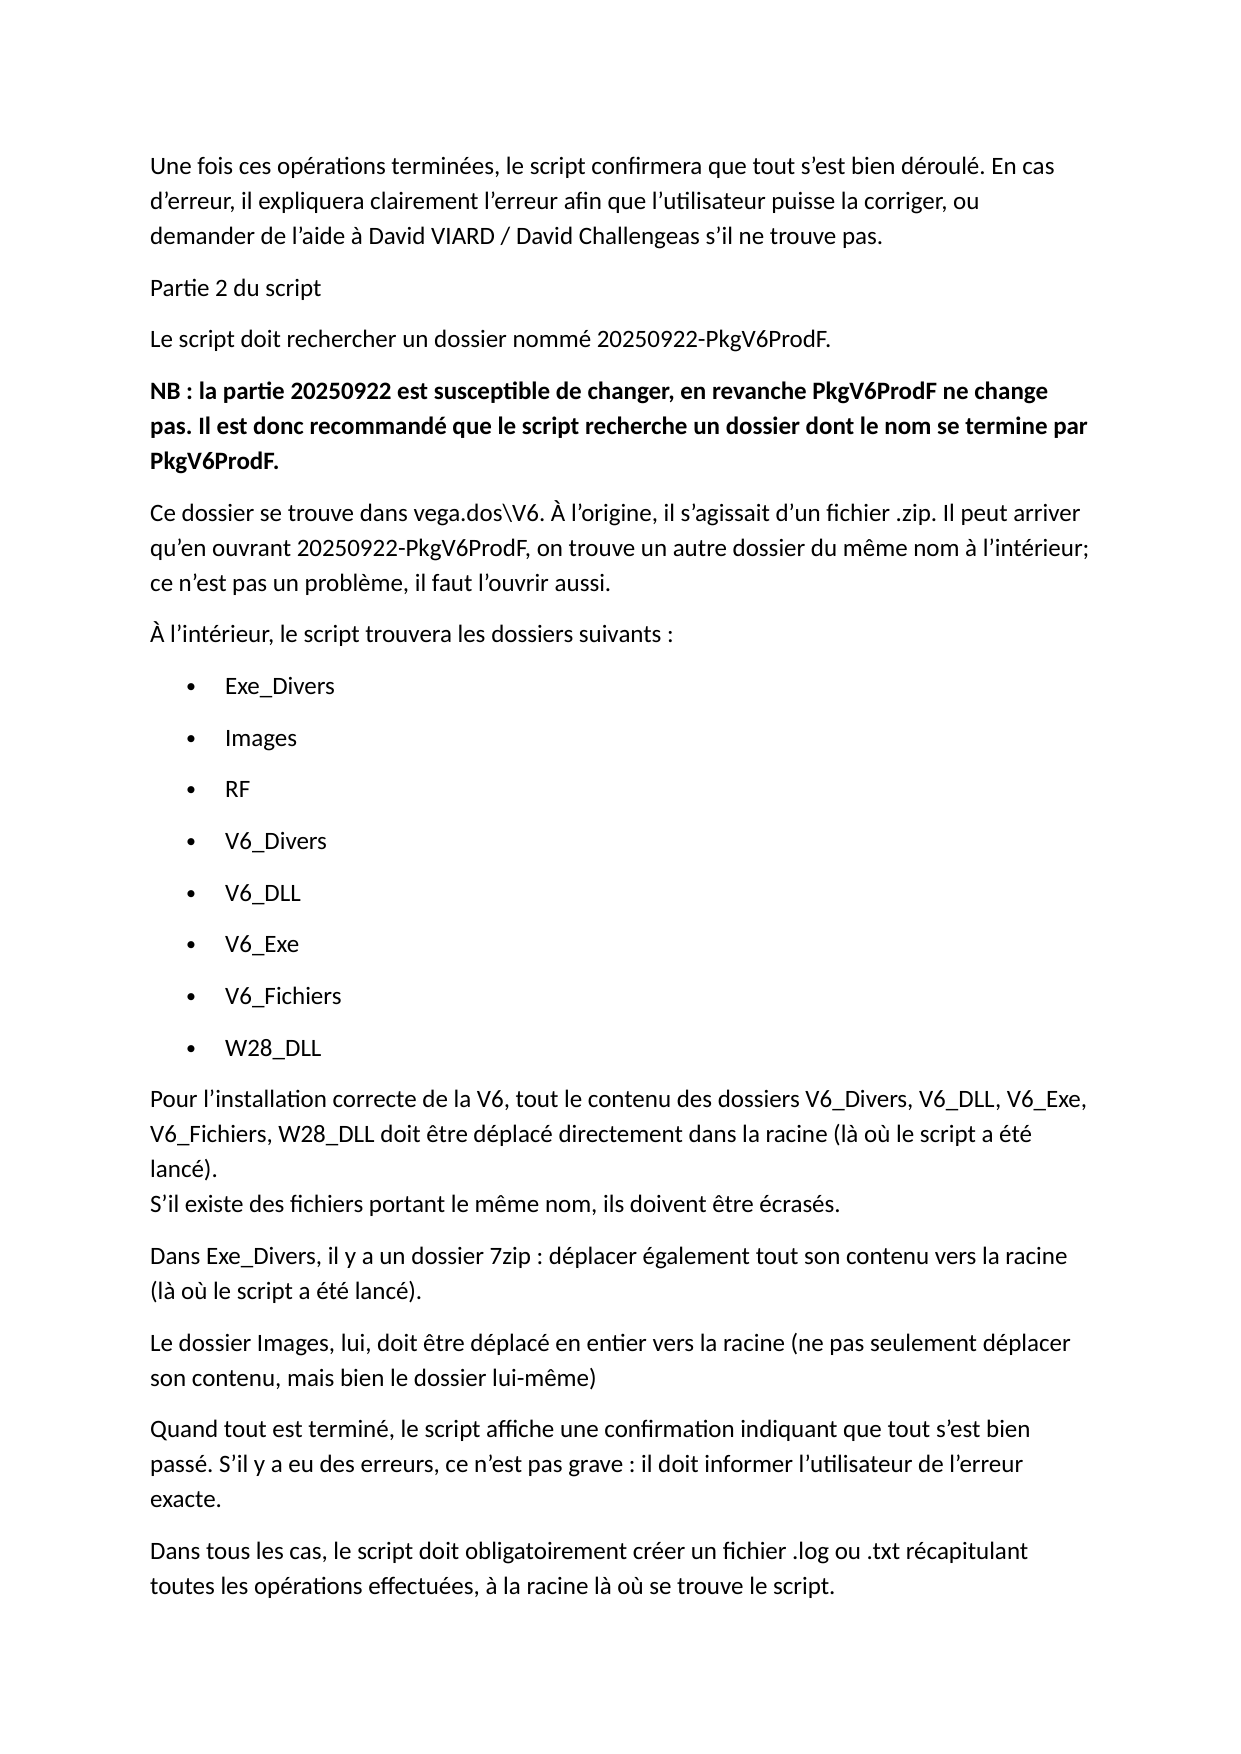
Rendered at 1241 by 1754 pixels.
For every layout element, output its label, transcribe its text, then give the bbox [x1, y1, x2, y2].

text Dans Exe_Divers, il y a un dossier 7zip : déplacer également tout son contenu vers la racine (là où le script a été lancé). [150, 1240, 1090, 1306]
list W28_DLL [187, 1032, 1090, 1062]
text Pour l’installation correcte de la V6, tout le contenu des dossiers V6_Divers, V6_DLL, V6_Exe, V6_Fichiers, W28_DLL doit être déplacé directement dans la racine (là où le script a été lancé). S’il existe des fichiers portant le même nom, ils doivent être écrasés. [150, 1083, 1090, 1219]
list V6_DLL [187, 877, 1090, 907]
text Quand tout est terminé, le script affiche une confirmation indiquant que tout s’est bien passé. S’il y a eu des erreurs, ce n’est pas grave : il doit informer l’utilisateur de l’erreur exacte. [150, 1413, 1090, 1514]
list V6_Divers [187, 825, 1090, 856]
text Le script doit rechercher un dossier nommé 20250922-PkgV6ProdF. [150, 323, 1090, 354]
list Exe_Divers [187, 670, 1090, 701]
list V6_Exe [187, 928, 1090, 959]
list Images [187, 722, 1090, 752]
list V6_Fichiers [187, 980, 1090, 1011]
text Le dossier Images, lui, doit être déplacé en entier vers la racine (ne pas seulement déplacer son contenu, mais bien le dossier lui-même) [150, 1327, 1090, 1392]
text NB : la partie 20250922 est susceptible de changer, en revanche PkgV6ProdF ne change pas. Il est donc recommandé que le script recherche un dossier dont le nom se termine par PkgV6ProdF. [150, 375, 1090, 476]
text Partie 2 du script [150, 272, 1090, 302]
list RF [187, 773, 1090, 804]
text Dans tous les cas, le script doit obligatoirement créer un fichier .log ou .txt récapitulant toutes les opérations effectuées, à la racine là où se trouve le script. [150, 1535, 1090, 1601]
text À l’intérieur, le script trouvera les dossiers suivants : [150, 618, 1090, 649]
text Une fois ces opérations terminées, le script confirmera que tout s’est bien déroulé. En cas d’erreur, il expliquera clairement l’erreur afin que l’utilisateur puisse la corriger, ou demander de l’aide à David VIARD / David Challengeas s’il ne trouve pas. [150, 150, 1090, 251]
text Ce dossier se trouve dans vega.dos\V6. À l’origine, il s’agissait d’un fichier .zip. Il peut arriver qu’en ouvrant 20250922-PkgV6ProdF, on trouve un autre dossier du même nom à l’intérieur; ce n’est pas un problème, il faut l’ouvrir aussi. [150, 497, 1090, 597]
